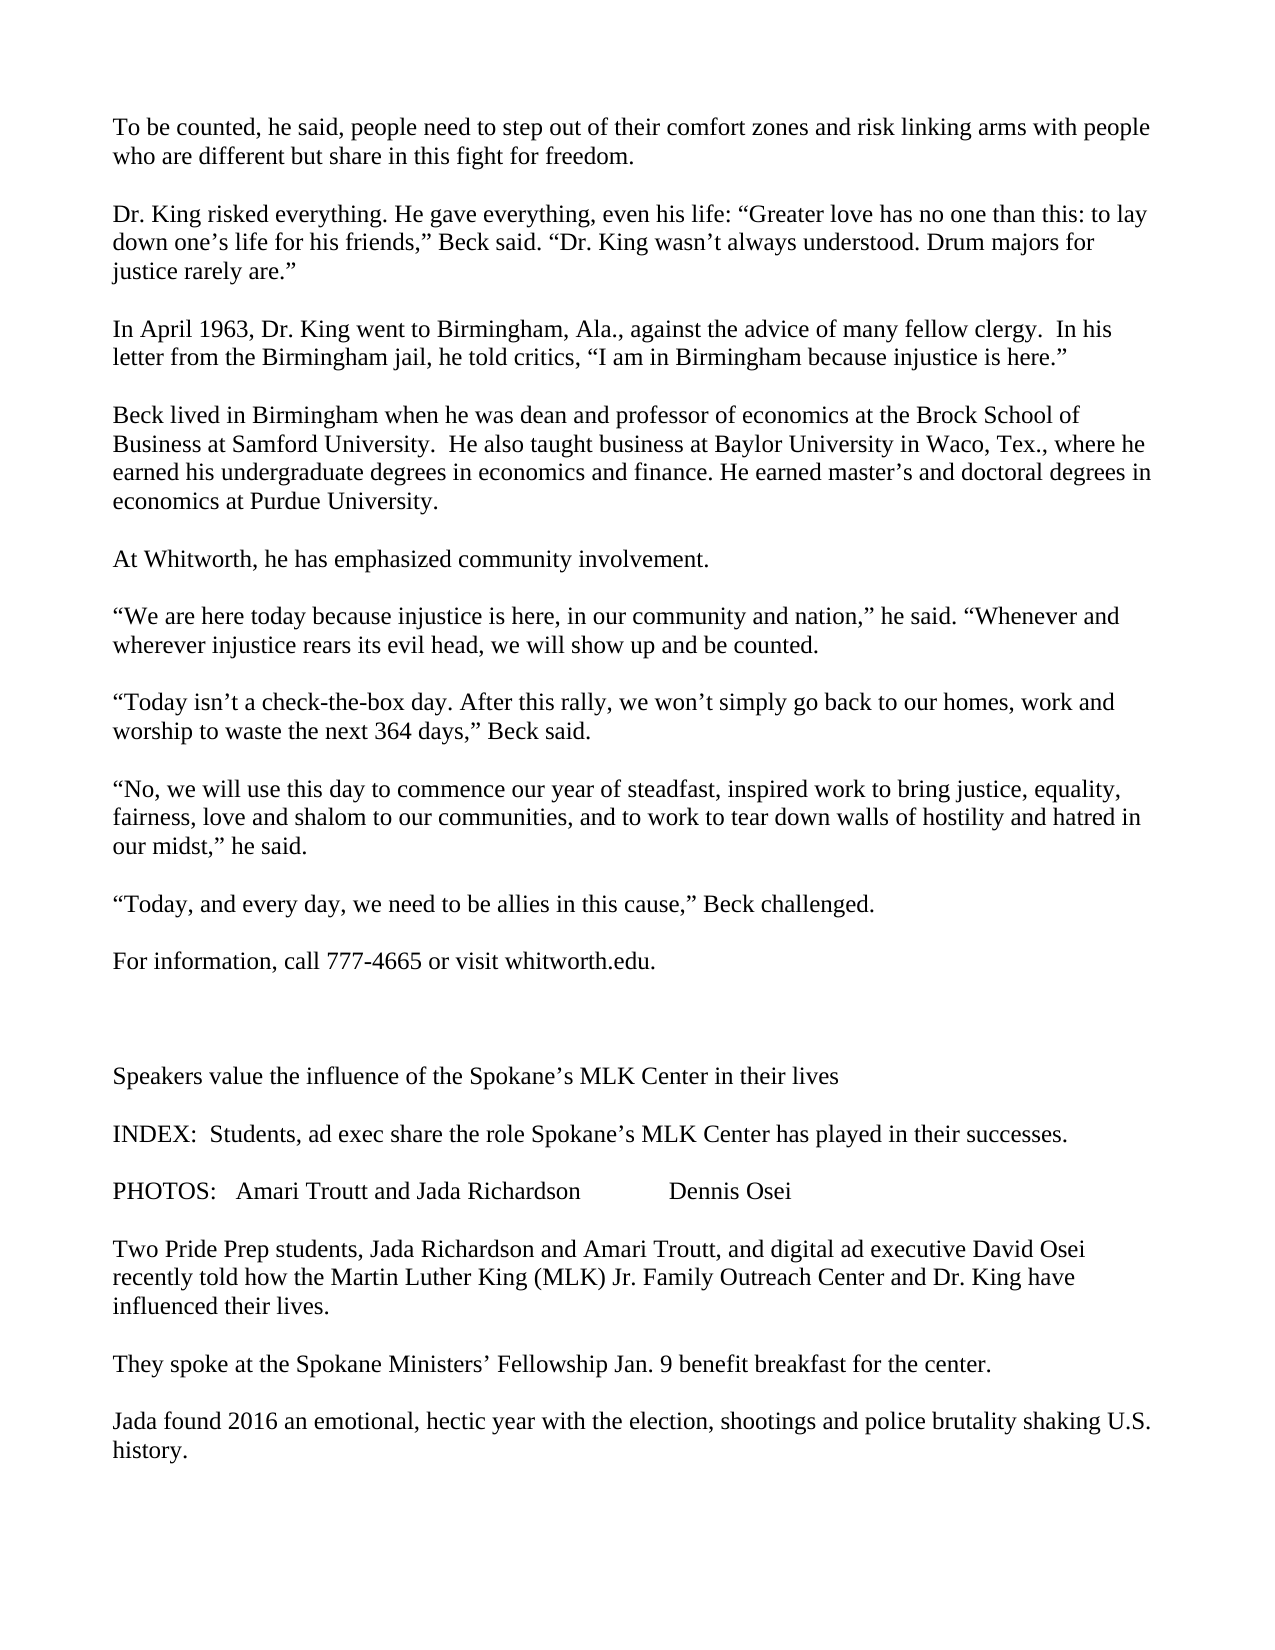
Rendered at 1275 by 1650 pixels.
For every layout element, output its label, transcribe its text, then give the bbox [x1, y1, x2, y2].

text They spoke at the Spokane Ministers’ Fellowship Jan. 9 benefit breakfast for the center. [112, 1349, 1162, 1377]
text Beck lived in Birmingham when he was dean and professor of economics at the Brock School of Business at Samford University. He also taught business at Baylor University in Waco, Tex., where he earned his undergraduate degrees in economics and finance. He earned master’s and doctoral degrees in economics at Purdue University. [112, 400, 1162, 515]
text “Today isn’t a check-the-box day. After this rally, we won’t simply go back to our homes, work and worship to waste the next 364 days,” Beck said. [112, 687, 1162, 745]
text To be counted, he said, people need to step out of their comfort zones and risk linking arms with people who are different but share in this fight for freedom. [112, 112, 1162, 170]
text INDEX: Students, ad exec share the role Spokane’s MLK Center has played in their successes. [112, 1119, 1162, 1147]
text “Today, and every day, we need to be allies in this cause,” Beck challenged. [112, 889, 1162, 917]
text At Whitworth, he has emphasized community involvement. [112, 544, 1162, 572]
text “No, we will use this day to commence our year of steadfast, inspired work to bring justice, equality, fairness, love and shalom to our communities, and to work to tear down walls of hostility and hatred in our midst,” he said. [112, 774, 1162, 860]
text Jada found 2016 an emotional, hectic year with the election, shootings and police brutality shaking U.S. history. [112, 1406, 1162, 1464]
text Dr. King risked everything. He gave everything, even his life: “Greater love has no one than this: to lay down one’s life for his friends,” Beck said. “Dr. King wasn’t always understood. Drum majors for justice rarely are.” [112, 199, 1162, 285]
text In April 1963, Dr. King went to Birmingham, Ala., against the advice of many fellow clergy. In his letter from the Birmingham jail, he told critics, “I am in Birmingham because injustice is here.” [112, 314, 1162, 371]
text “We are here today because injustice is here, in our community and nation,” he said. “Whenever and wherever injustice rears its evil head, we will show up and be counted. [112, 601, 1162, 659]
text PHOTOS: Amari Troutt and Jada Richardson Dennis Osei [112, 1176, 1162, 1205]
text Two Pride Prep students, Jada Richardson and Amari Troutt, and digital ad executive David Osei recently told how the Martin Luther King (MLK) Jr. Family Outreach Center and Dr. King have influenced their lives. [112, 1234, 1162, 1320]
text For information, call 777-4665 or visit whitworth.edu. [112, 946, 1162, 975]
text Speakers value the influence of the Spokane’s MLK Center in their lives [112, 1061, 1162, 1090]
